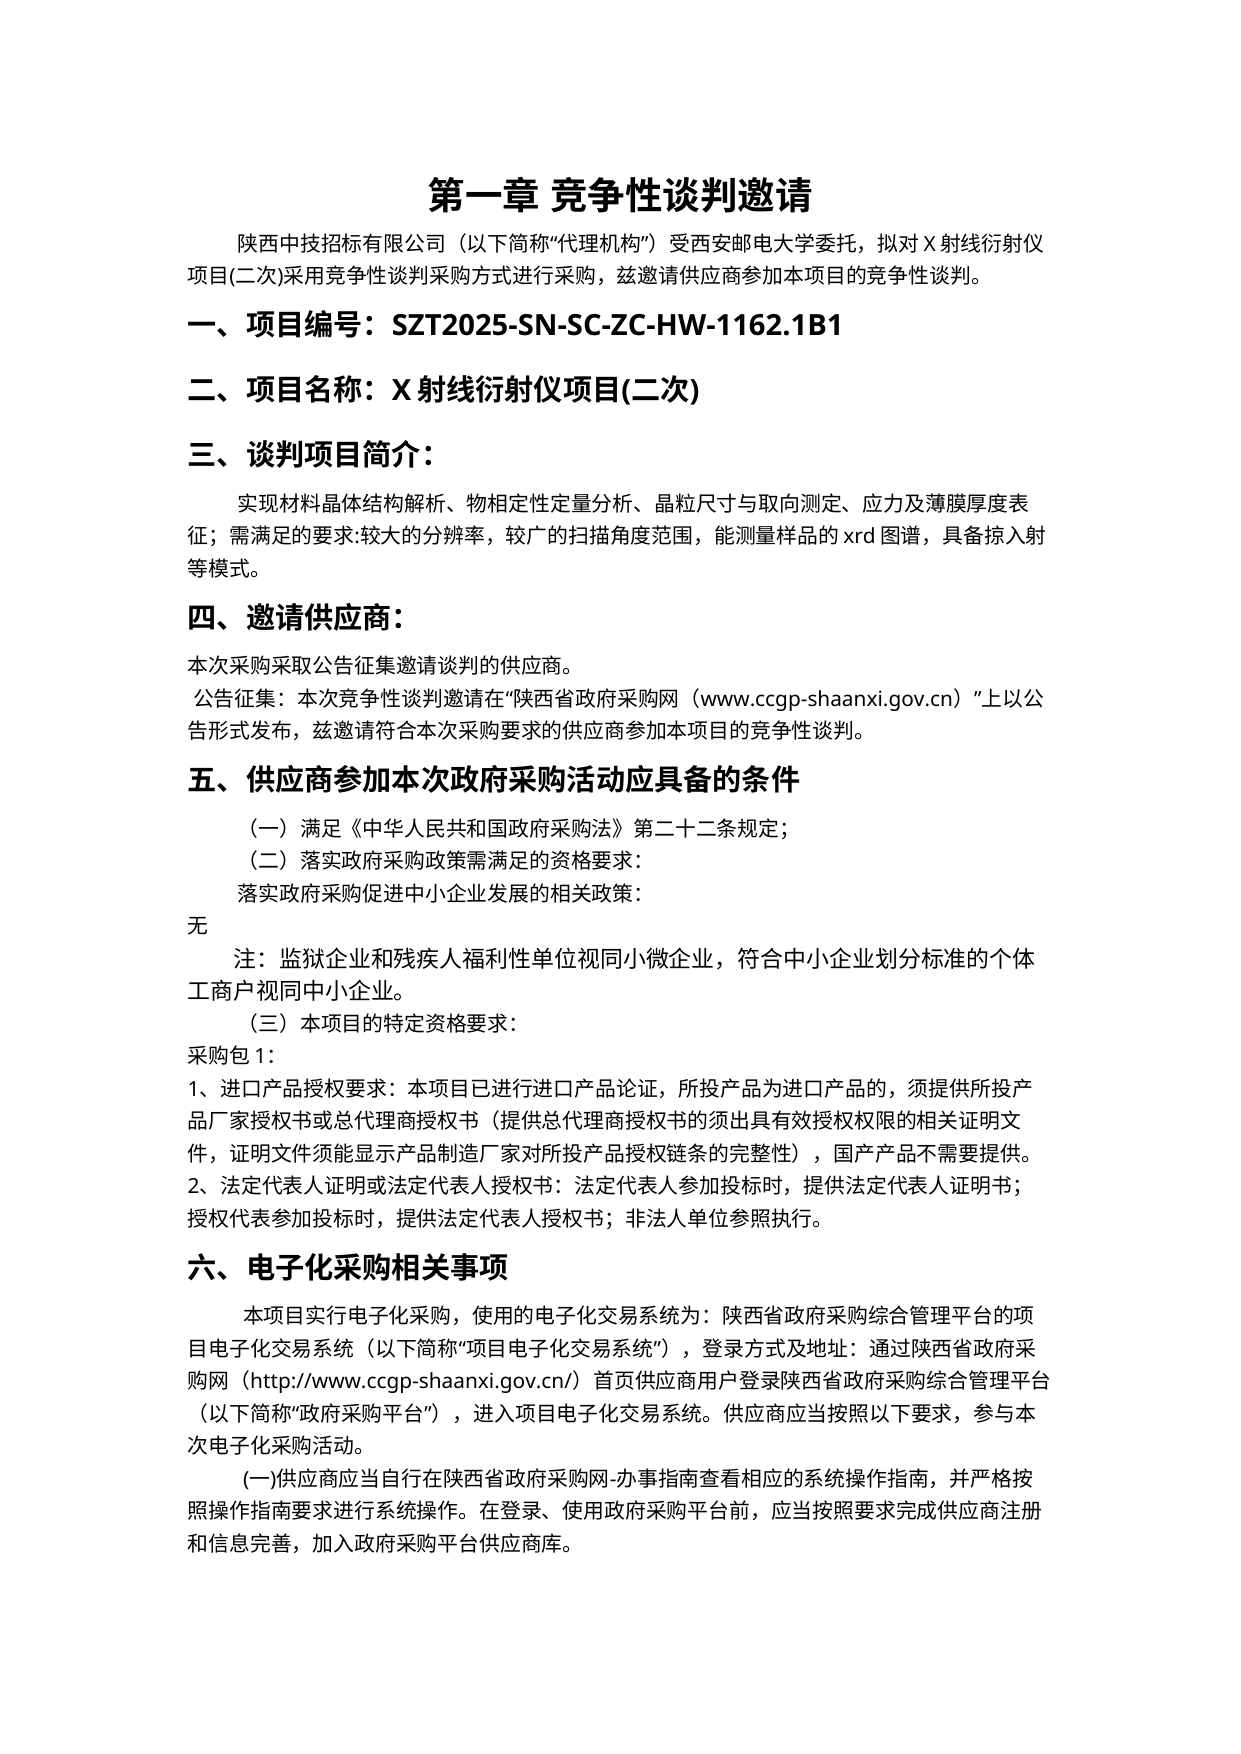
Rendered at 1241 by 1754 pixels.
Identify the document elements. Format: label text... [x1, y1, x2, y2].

text 第一章 竞争性谈判邀请 [187, 162, 1053, 227]
text 公告征集：本次竞争性谈判邀请在“陕西省政府采购网（www.ccgp-shaanxi.gov.cn）”上以公告形式发布，兹邀请符合本次采购要求的供应商参加本项目的竞争性谈判。 [187, 682, 1053, 747]
text 六、电子化采购相关事项 [187, 1234, 1053, 1299]
text 采购包1： [187, 1039, 1053, 1072]
text 1、进口产品授权要求：本项目已进行进口产品论证，所投产品为进口产品的，须提供所投产品厂家授权书或总代理商授权书（提供总代理商授权书的须出具有效授权权限的相关证明文件，证明文件须能显示产品制造厂家对所投产品授权链条的完整性），国产产品不需要提供。 [187, 1072, 1053, 1169]
text 一、项目编号：SZT2025-SN-SC-ZC-HW-1162.1B1 [187, 292, 1053, 357]
text 四、邀请供应商： [187, 584, 1053, 649]
text 本次采购采取公告征集邀请谈判的供应商。 [187, 649, 1053, 682]
text 2、法定代表人证明或法定代表人授权书：法定代表人参加投标时，提供法定代表人证明书；授权代表参加投标时，提供法定代表人授权书；非法人单位参照执行。 [187, 1169, 1053, 1234]
text (一)供应商应当自行在陕西省政府采购网-办事指南查看相应的系统操作指南，并严格按照操作指南要求进行系统操作。在登录、使用政府采购平台前，应当按照要求完成供应商注册和信息完善，加入政府采购平台供应商库。 [187, 1462, 1053, 1559]
text 陕西中技招标有限公司（以下简称“代理机构”）受西安邮电大学委托，拟对X射线衍射仪项目(二次)采用竞争性谈判采购方式进行采购，兹邀请供应商参加本项目的竞争性谈判。 [187, 227, 1053, 292]
text 注：监狱企业和残疾人福利性单位视同小微企业，符合中小企业划分标准的个体工商户视同中小企业。 [187, 942, 1053, 1007]
text 二、项目名称：X射线衍射仪项目(二次) [187, 357, 1053, 422]
text 三、谈判项目简介： [187, 422, 1053, 487]
text 落实政府采购促进中小企业发展的相关政策： [187, 877, 1053, 909]
text （一）满足《中华人民共和国政府采购法》第二十二条规定； [187, 812, 1053, 844]
text 五、供应商参加本次政府采购活动应具备的条件 [187, 747, 1053, 812]
text 无 [187, 909, 1053, 942]
text （二）落实政府采购政策需满足的资格要求： [187, 844, 1053, 877]
text （三）本项目的特定资格要求： [187, 1007, 1053, 1039]
text 实现材料晶体结构解析、物相定性定量分析、晶粒尺寸与取向测定、应力及薄膜厚度表征；需满足的要求:较大的分辨率，较广的扫描角度范围，能测量样品的xrd图谱，具备掠入射等模式。 [187, 487, 1053, 584]
text 本项目实行电子化采购，使用的电子化交易系统为：陕西省政府采购综合管理平台的项目电子化交易系统（以下简称“项目电子化交易系统”），登录方式及地址：通过陕西省政府采购网（http://www.ccgp-shaanxi.gov.cn/）首页供应商用户登录陕西省政府采购综合管理平台（以下简称“政府采购平台”），进入项目电子化交易系统。供应商应当按照以下要求，参与本次电子化采购活动。 [187, 1299, 1053, 1462]
